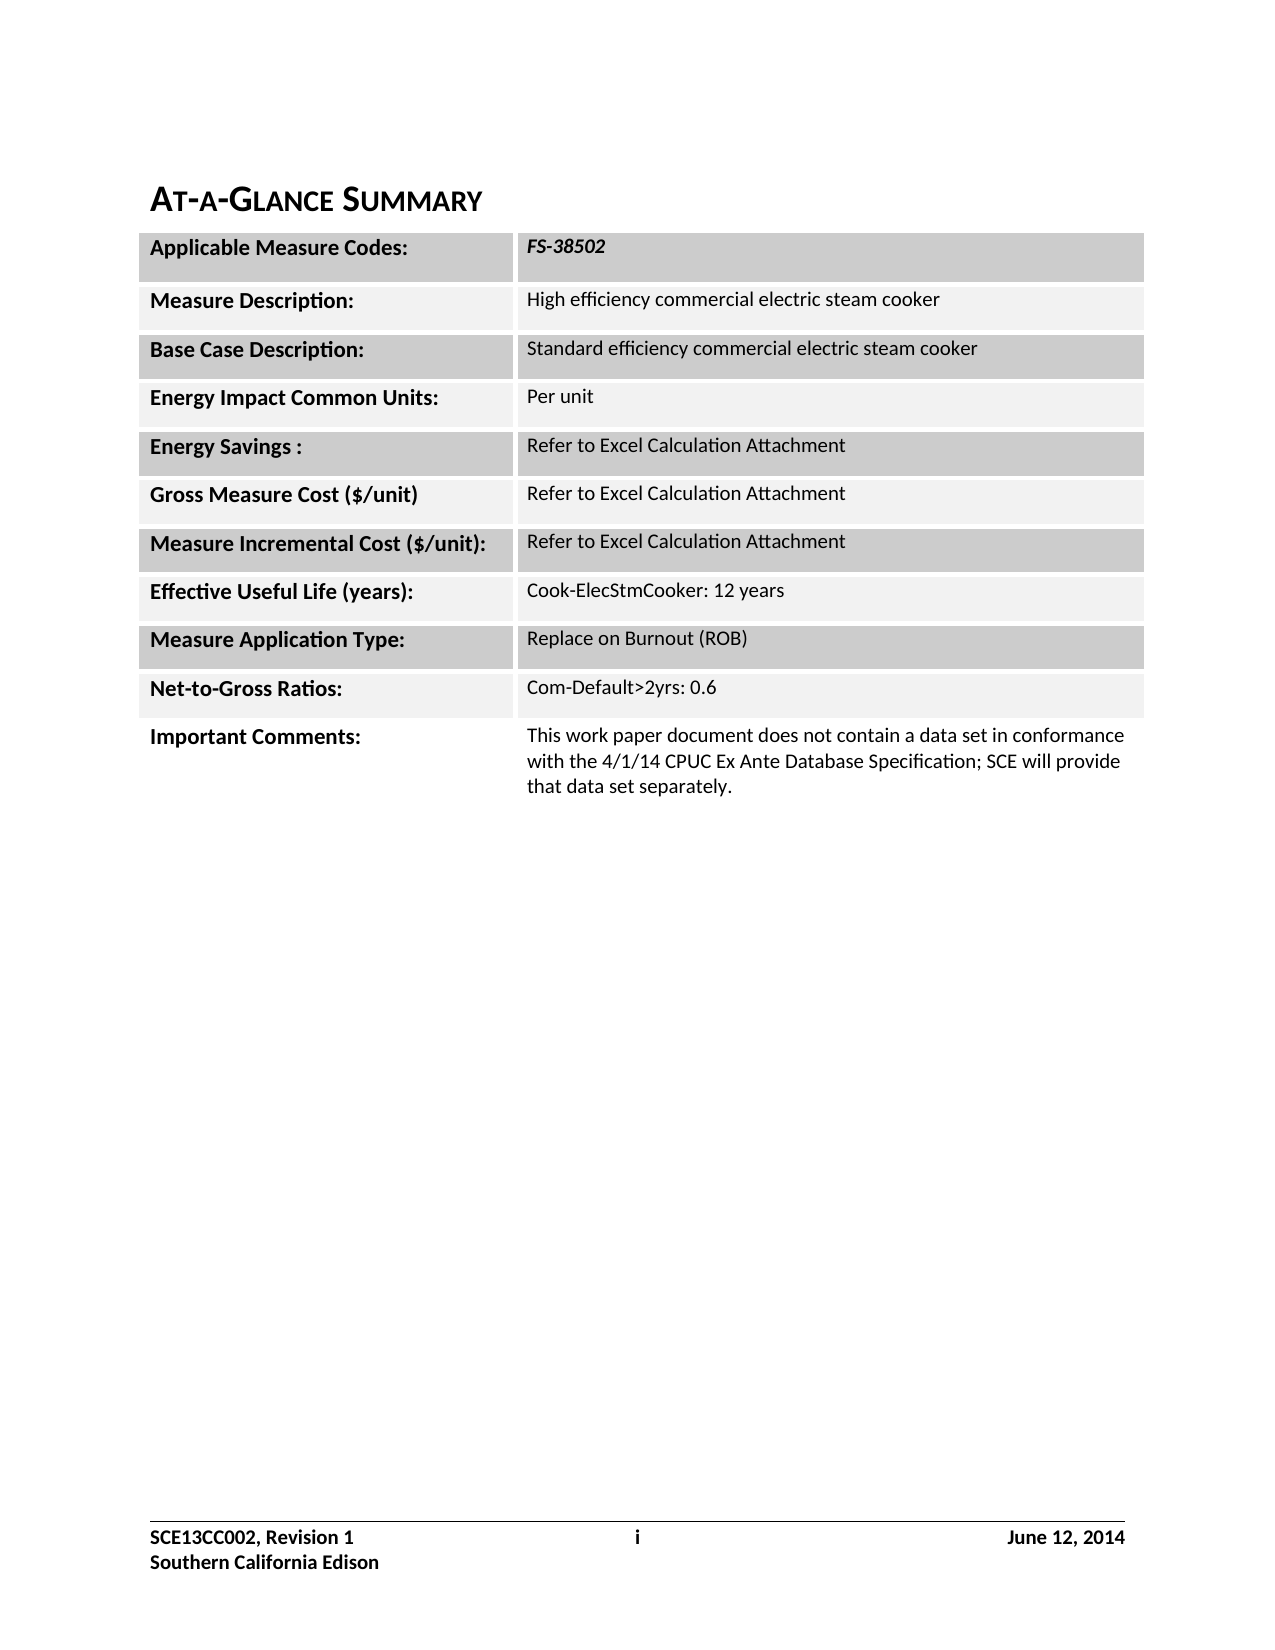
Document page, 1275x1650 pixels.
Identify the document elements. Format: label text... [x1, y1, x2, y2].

table_cell Standard efficiency commercial electric steam cooker [518, 335, 1144, 379]
table_cell Per unit [518, 383, 1144, 427]
subtitle At-a-Glance Summary [150, 175, 1125, 221]
table_cell Net-to-Gross Ratios: [139, 674, 513, 718]
table_cell Measure Incremental Cost ($/unit): [139, 529, 513, 572]
table_cell Important Comments: [139, 722, 513, 799]
table_cell This work paper document does not contain a data set in conformance with the 4/1/14 CPUC Ex Ante Database Specification; SCE will provide that data set separately. [518, 722, 1144, 799]
table_cell High efficiency commercial electric steam cooker [518, 287, 1144, 330]
table_cell Effective Useful Life (years): [139, 577, 513, 621]
table_cell Refer to Excel Calculation Attachment [518, 529, 1144, 572]
table_cell Base Case Description: [139, 335, 513, 379]
table_cell Refer to Excel Calculation Attachment [518, 480, 1144, 524]
table_cell Measure Application Type: [139, 626, 513, 669]
table_cell Cook-ElecStmCooker: 12 years [518, 577, 1144, 621]
table_cell Refer to Excel Calculation Attachment [518, 432, 1144, 476]
table_cell Com-Default>2yrs: 0.6 [518, 674, 1144, 718]
table_cell Measure Description: [139, 287, 513, 330]
table_cell Replace on Burnout (ROB) [518, 626, 1144, 669]
table_cell Gross Measure Cost ($/unit) [139, 480, 513, 524]
table_header Applicable Measure Codes: [139, 233, 513, 282]
table_cell Energy Impact Common Units: [139, 383, 513, 427]
table_cell Energy Savings : [139, 432, 513, 476]
table_header FS-38502 [518, 233, 1144, 282]
